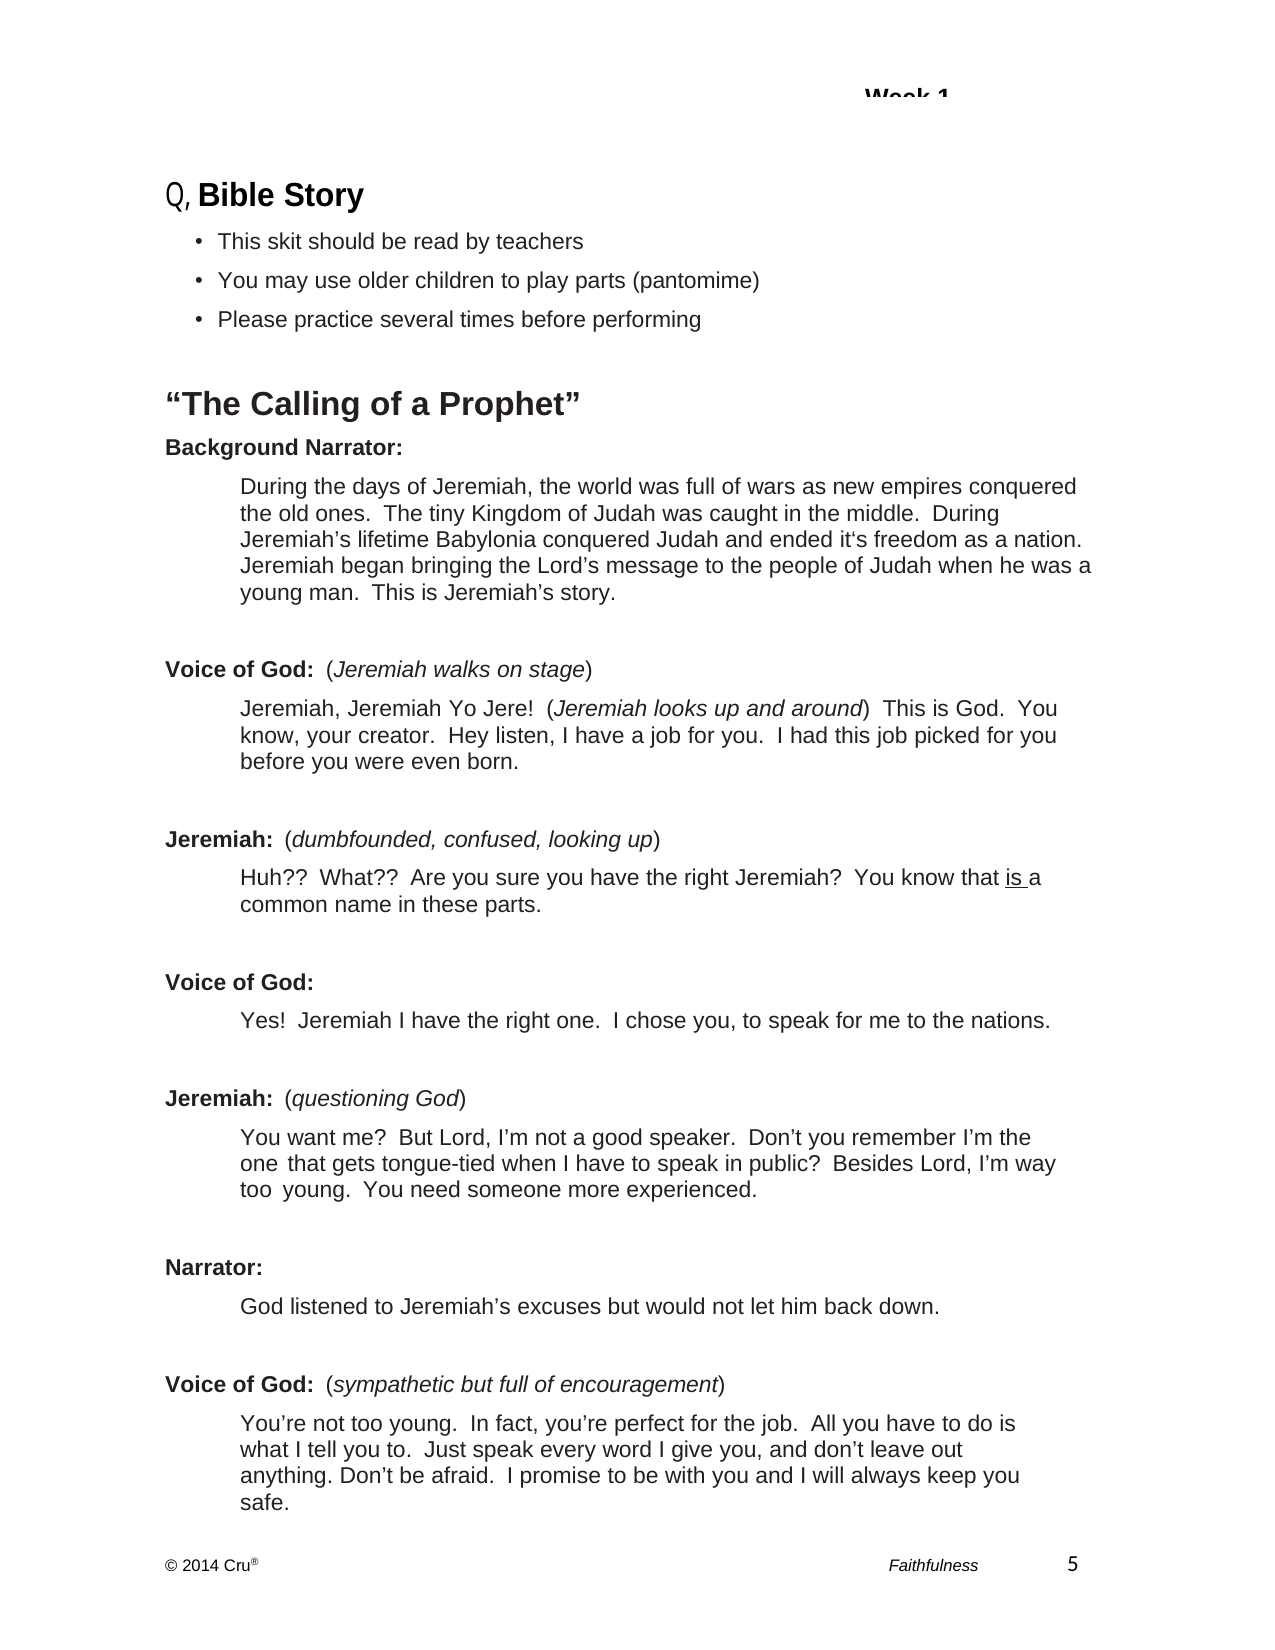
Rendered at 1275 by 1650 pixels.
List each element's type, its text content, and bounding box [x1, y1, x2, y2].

text You’re not too young. In fact, you’re perfect for the job. All you have to do is what I tell you to. Just speak every word I give you, and don’t leave out anything. Don’t be afraid. I promise to be with you and I will always keep you safe. [240, 1409, 1059, 1515]
list You may use older children to play parts (pantomime) [195, 267, 1121, 293]
text You want me? But Lord, I’m not a good speaker. Don’t you remember I’m the one that gets tongue-tied when I have to speak in public? Besides Lord, I’m way too young. You need someone more experienced. [240, 1124, 1075, 1203]
text Q, Bible Story [165, 170, 1121, 216]
subtitle Narrator: [165, 1254, 1121, 1281]
subtitle Voice of God: [165, 968, 1121, 995]
text God listened to Jeremiah’s excuses but would not let him back down. [240, 1293, 1121, 1319]
text During the days of Jeremiah, the world was full of wars as new empires conquered the old ones. The tiny Kingdom of Judah was caught in the middle. During Jeremiah’s lifetime Babylonia conquered Judah and ended it‘s freedom as a nation. Jeremiah began bringing the Lord’s message to the people of Judah when he was a young man. This is Jeremiah’s story. [240, 473, 1099, 605]
subtitle Background Narrator: [165, 434, 1121, 461]
text Jeremiah: (questioning God) [165, 1085, 1121, 1111]
text Jeremiah, Jeremiah Yo Jere! (Jeremiah looks up and around) This is God. You know, your creator. Hey listen, I have a job for you. I had this job picked for you before you were even born. [240, 695, 1058, 774]
text Yes! Jeremiah I have the right one. I chose you, to speak for me to the nations. [240, 1007, 1121, 1033]
subtitle “The Calling of a Prophet” [165, 383, 1121, 422]
list This skit should be read by teachers [195, 228, 1121, 254]
text Voice of God: (Jeremiah walks on stage) [165, 656, 1121, 683]
text Jeremiah: (dumbfounded, confused, looking up) [165, 826, 1109, 852]
list Please practice several times before performing [195, 306, 1121, 332]
text Voice of God: (sympathetic but full of encouragement) [165, 1371, 1121, 1397]
text Huh?? What?? Are you sure you have the right Jeremiah? You know that is a common name in these parts. [240, 864, 1105, 917]
